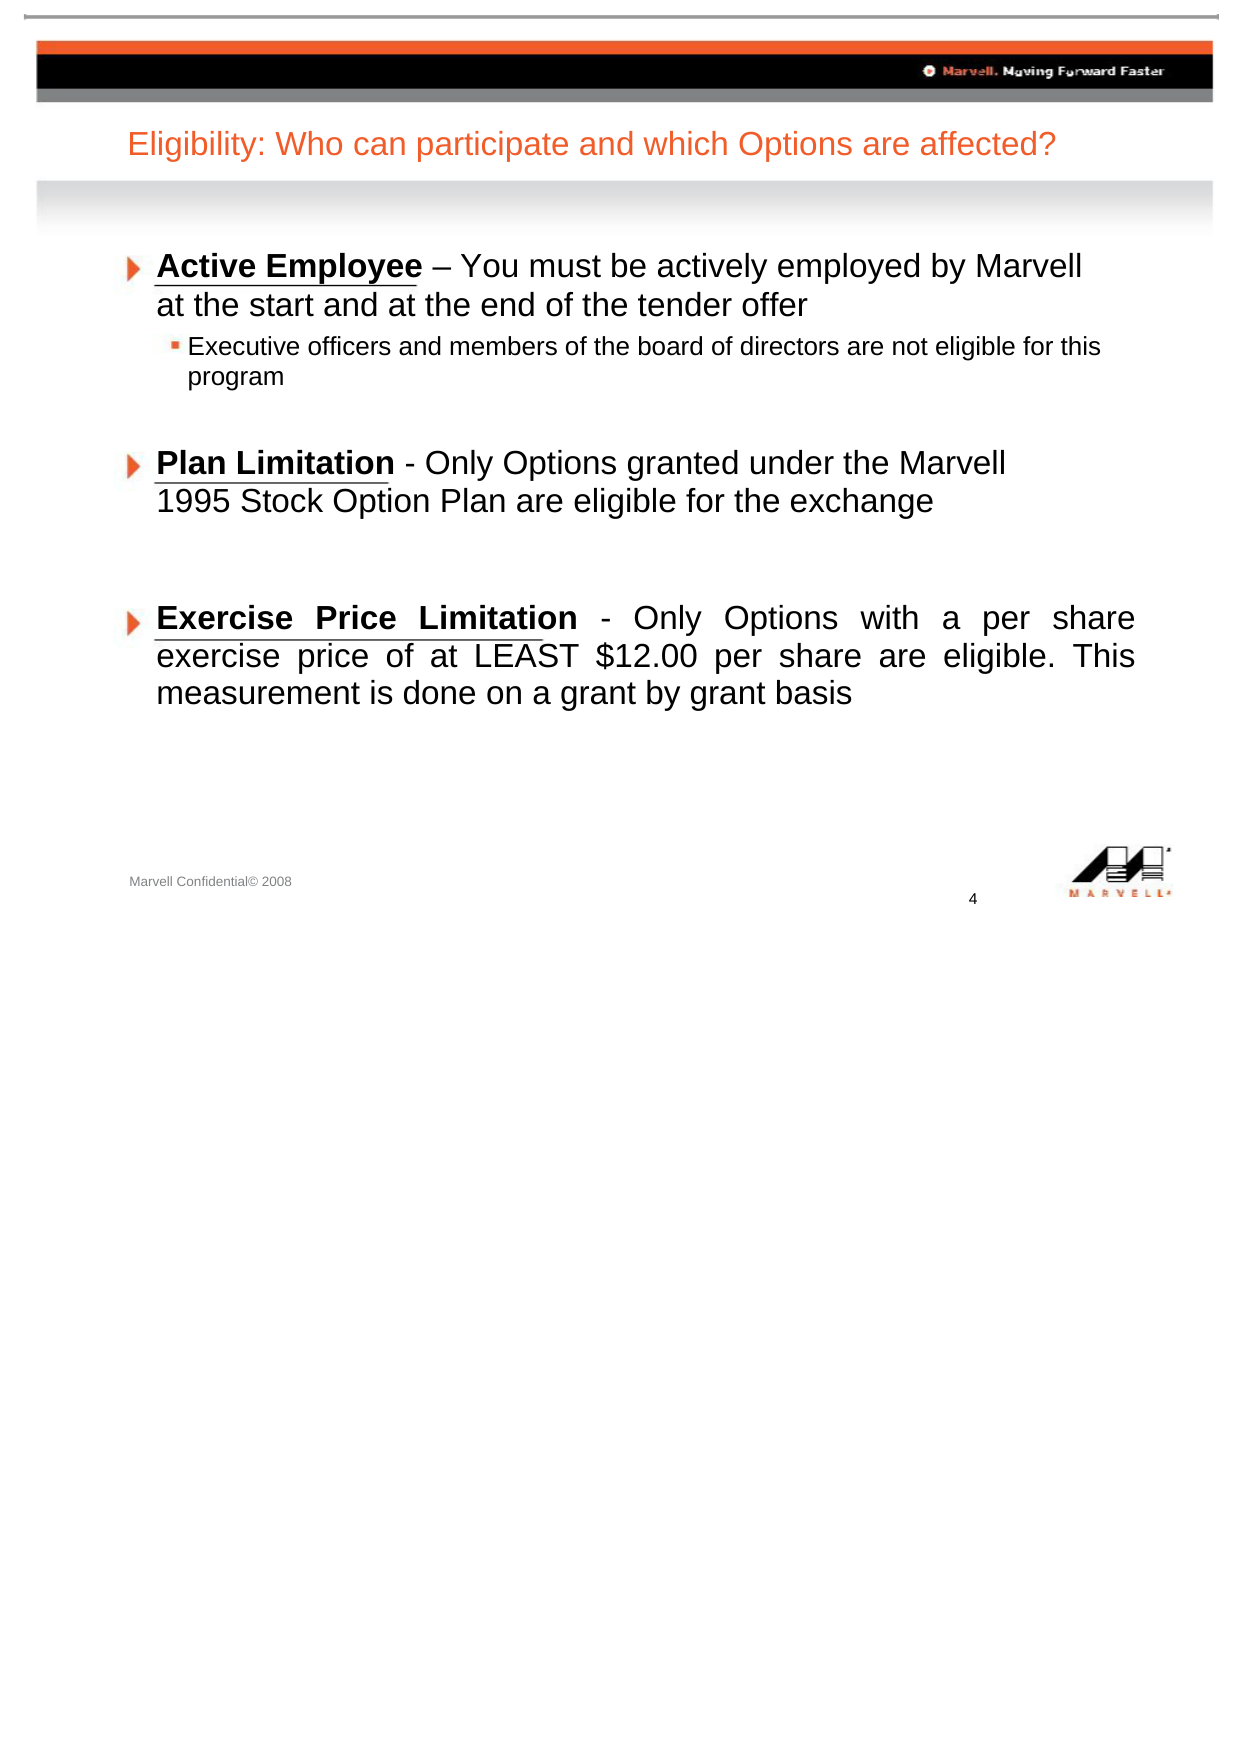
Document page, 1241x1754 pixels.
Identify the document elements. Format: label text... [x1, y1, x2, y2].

text Marvell Confidential© 2008 [129, 874, 1136, 889]
picture [23, 14, 1219, 897]
text Eligibility: Who can participate and which Options are affected? [127, 124, 1136, 163]
text 4 [969, 889, 1136, 908]
text Plan Limitation - Only Options granted under the Marvell 1995 Stock Option Plan are eligible for the exchange [156, 443, 1072, 520]
text Executive officers and members of the board of directors are not eligible for this program [187, 332, 1107, 390]
text Active Employee – You must be actively employed by Marvell at the start and at the end of the tender offer [156, 246, 1101, 323]
text Exercise Price Limitation - Only Options with a per share exercise price of at LEAST $12.00 per share are eligible. This measurement is done on a grant by grant basis [156, 599, 1136, 711]
